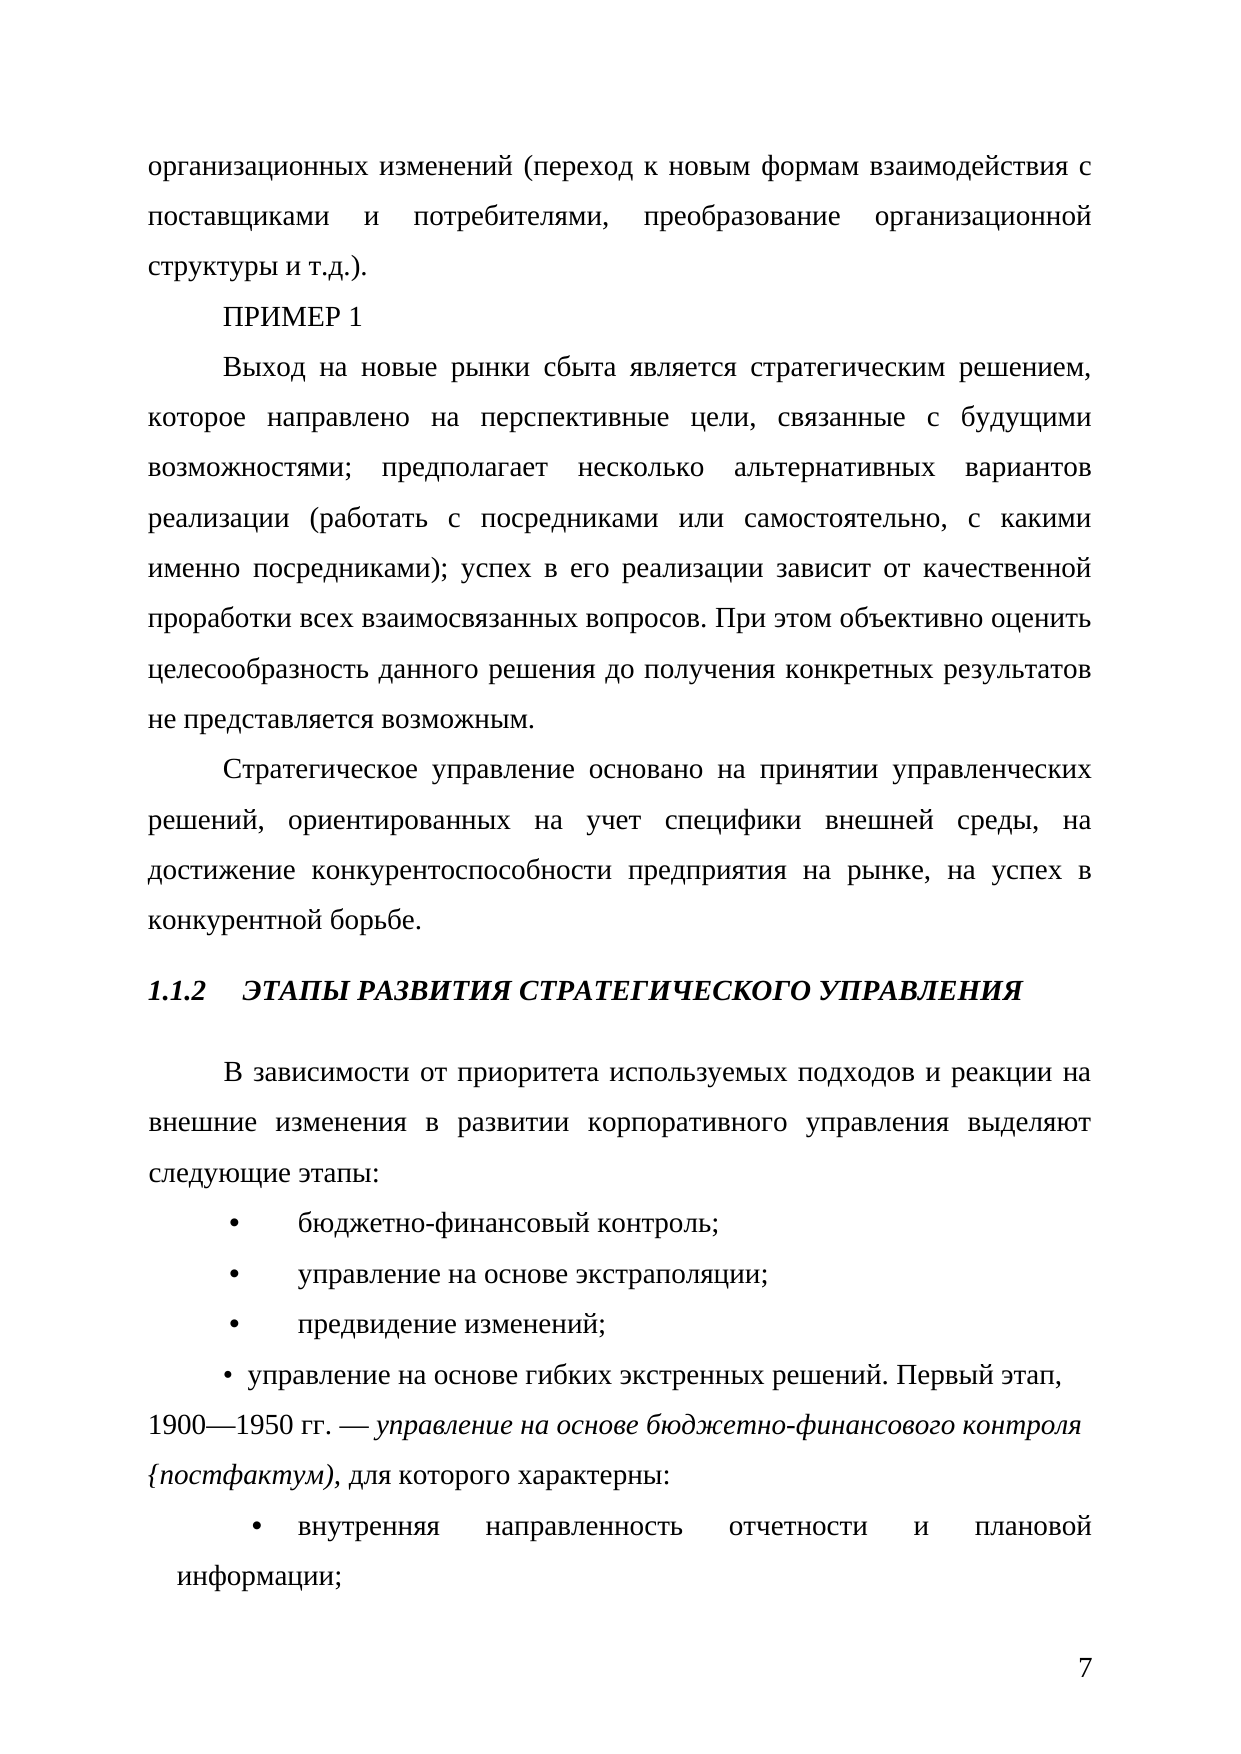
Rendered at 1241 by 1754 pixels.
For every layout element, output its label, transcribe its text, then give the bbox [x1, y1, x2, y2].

text Выход на новые рынки сбыта является стратегическим решением, которое направлено на перспективные цели, связанные с будущими возможностями; предполагает несколько альтернативных вариантов реализации (работать с посредниками или самостоятельно, с какими именно посредниками); успех в его реализации зависит от качественной проработки всех взаимосвязанных вопросов. При этом объективно оценить целесообразность данного решения до получения конкретных результатов не представляется возможным. [148, 349, 1092, 735]
text 1.1.2 ЭТАПЫ РАЗВИТИЯ СТРАТЕГИЧЕСКОГО УПРАВЛЕНИЯ [148, 973, 1024, 1007]
text • управление на основе гибких экстренных решений. Первый этап, 1900—1950 гг. — управление на основе бюджетно-финансового контроля {постфактум), для которого характерны: [148, 1357, 1092, 1491]
list внутренняя направленность отчетности и плановой информации; [177, 1508, 1092, 1592]
text ПРИМЕР 1 [148, 299, 1092, 332]
text В зависимости от приоритета используемых подходов и реакции на внешние изменения в развитии корпоративного управления выделяют следующие этапы: [148, 1054, 1092, 1188]
text Стратегическое управление основано на принятии управленческих решений, ориентированных на учет специфики внешней среды, на достижение конкурентоспособности предприятия на рынке, на успех в конкурентной борьбе. [148, 751, 1092, 936]
list управление на основе экстраполяции; [154, 1256, 1092, 1289]
list предвидение изменений; [154, 1306, 1092, 1340]
list бюджетно-финансовый контроль; [154, 1206, 1092, 1239]
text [148, 148, 1092, 282]
